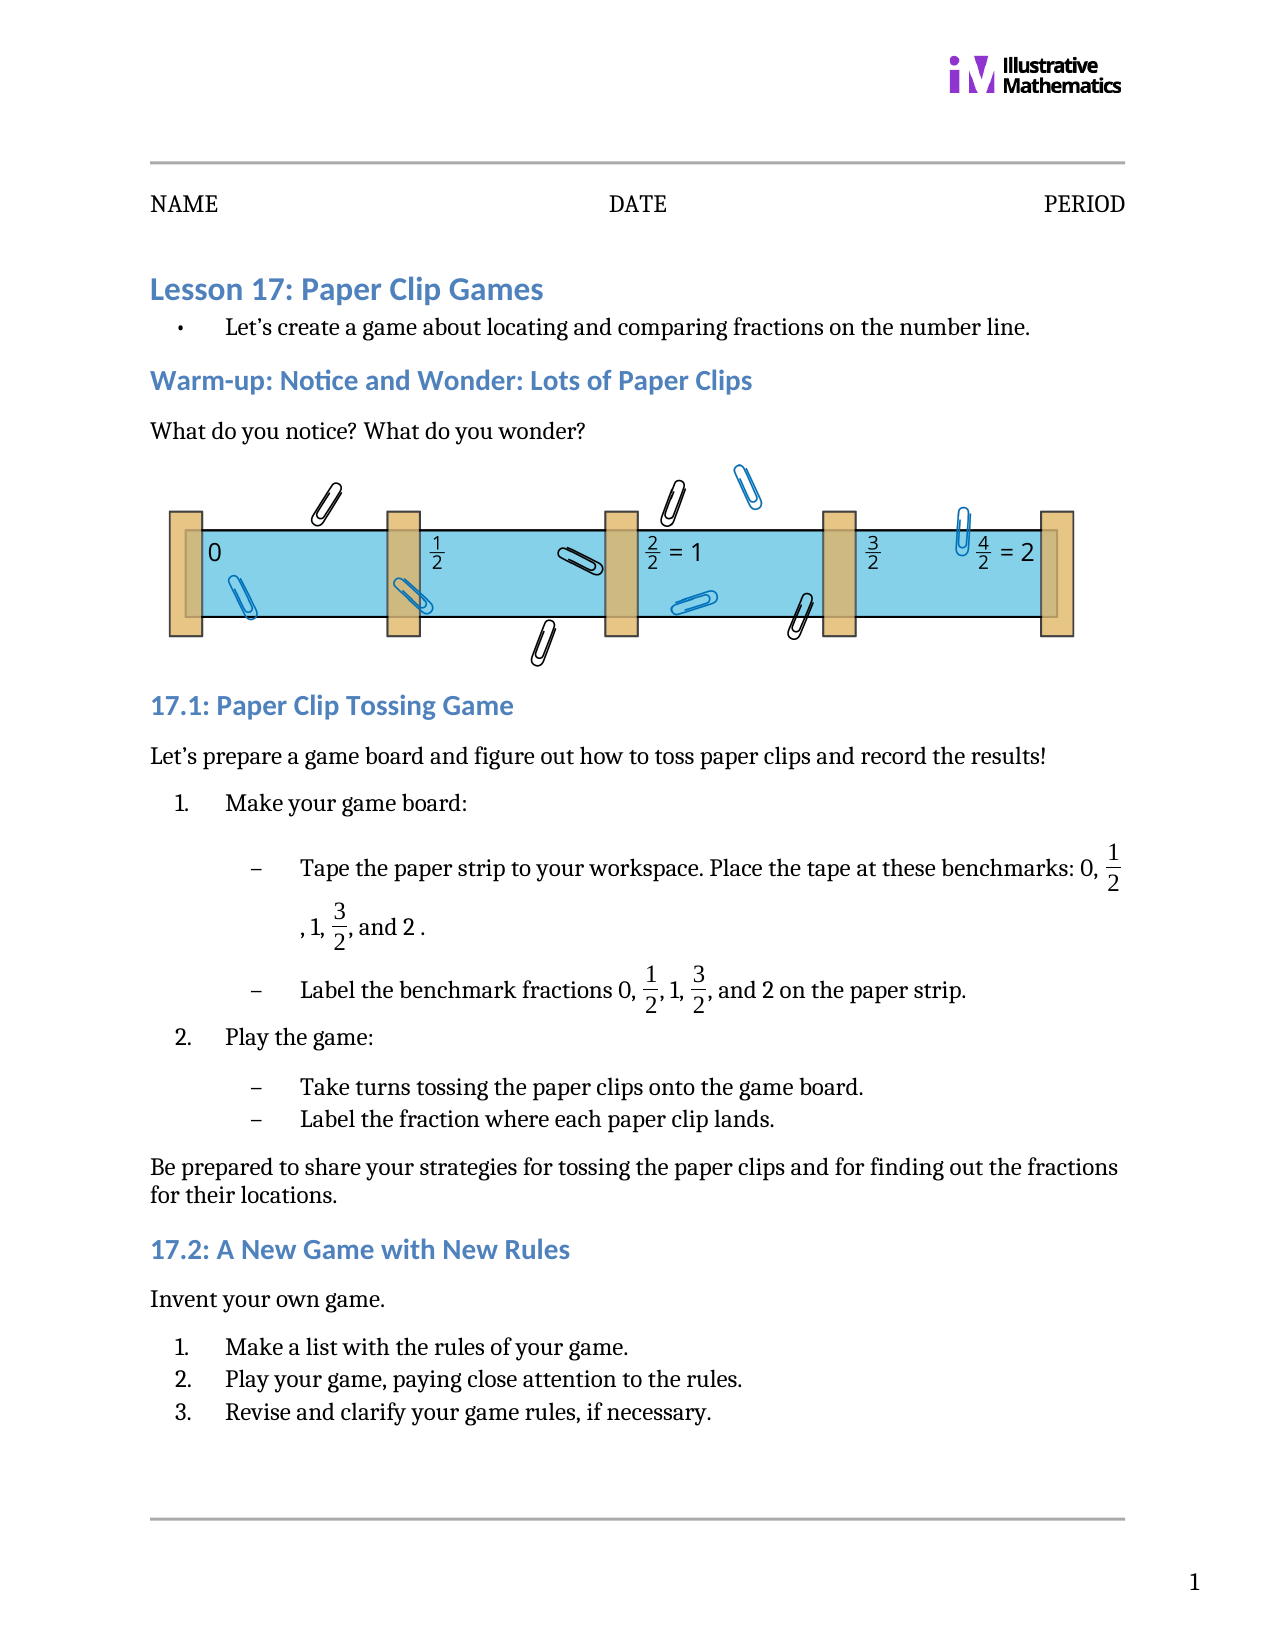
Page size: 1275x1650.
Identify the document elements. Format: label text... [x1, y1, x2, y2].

subtitle Warm-up: Notice and Wonder: Lots of Paper Clips [150, 362, 1125, 398]
text Let’s prepare a game board and figure out how to toss paper clips and record the results! [150, 742, 1125, 770]
subtitle 17.2: A New Game with New Rules [150, 1231, 1125, 1267]
subtitle 17.1: Paper Clip Tossing Game [150, 687, 1125, 723]
text What do you notice? What do you wonder? [150, 417, 1125, 446]
text Be prepared to share your strategies for tossing the paper clips and for finding out the fractions for their locations. [150, 1153, 1125, 1210]
list Tape the paper strip to your workspace. Place the tape at these benchmarks: 0, , 1, , and 2 . [250, 839, 1125, 957]
list Play the game: [175, 1023, 1125, 1052]
list Revise and clarify your game rules, if necessary. [175, 1398, 1125, 1427]
list Make a list with the rules of your game. [175, 1333, 1125, 1362]
list Play your game, paying close attention to the rules. [175, 1365, 1125, 1394]
list Take turns tossing the paper clips onto the game board. [250, 1073, 1125, 1101]
picture [168, 464, 1075, 667]
list Make your game board: [175, 789, 1125, 818]
text Invent your own game. [150, 1285, 1125, 1314]
list Let’s create a game about locating and comparing fractions on the number line. [175, 313, 1125, 342]
subtitle Lesson 17: Paper Clip Games [150, 268, 1125, 309]
list Label the fraction where each paper clip lands. [250, 1105, 1125, 1134]
list Label the benchmark fractions 0, , 1, , and 2 on the paper strip. [250, 960, 1125, 1019]
picture [949, 55, 1121, 93]
